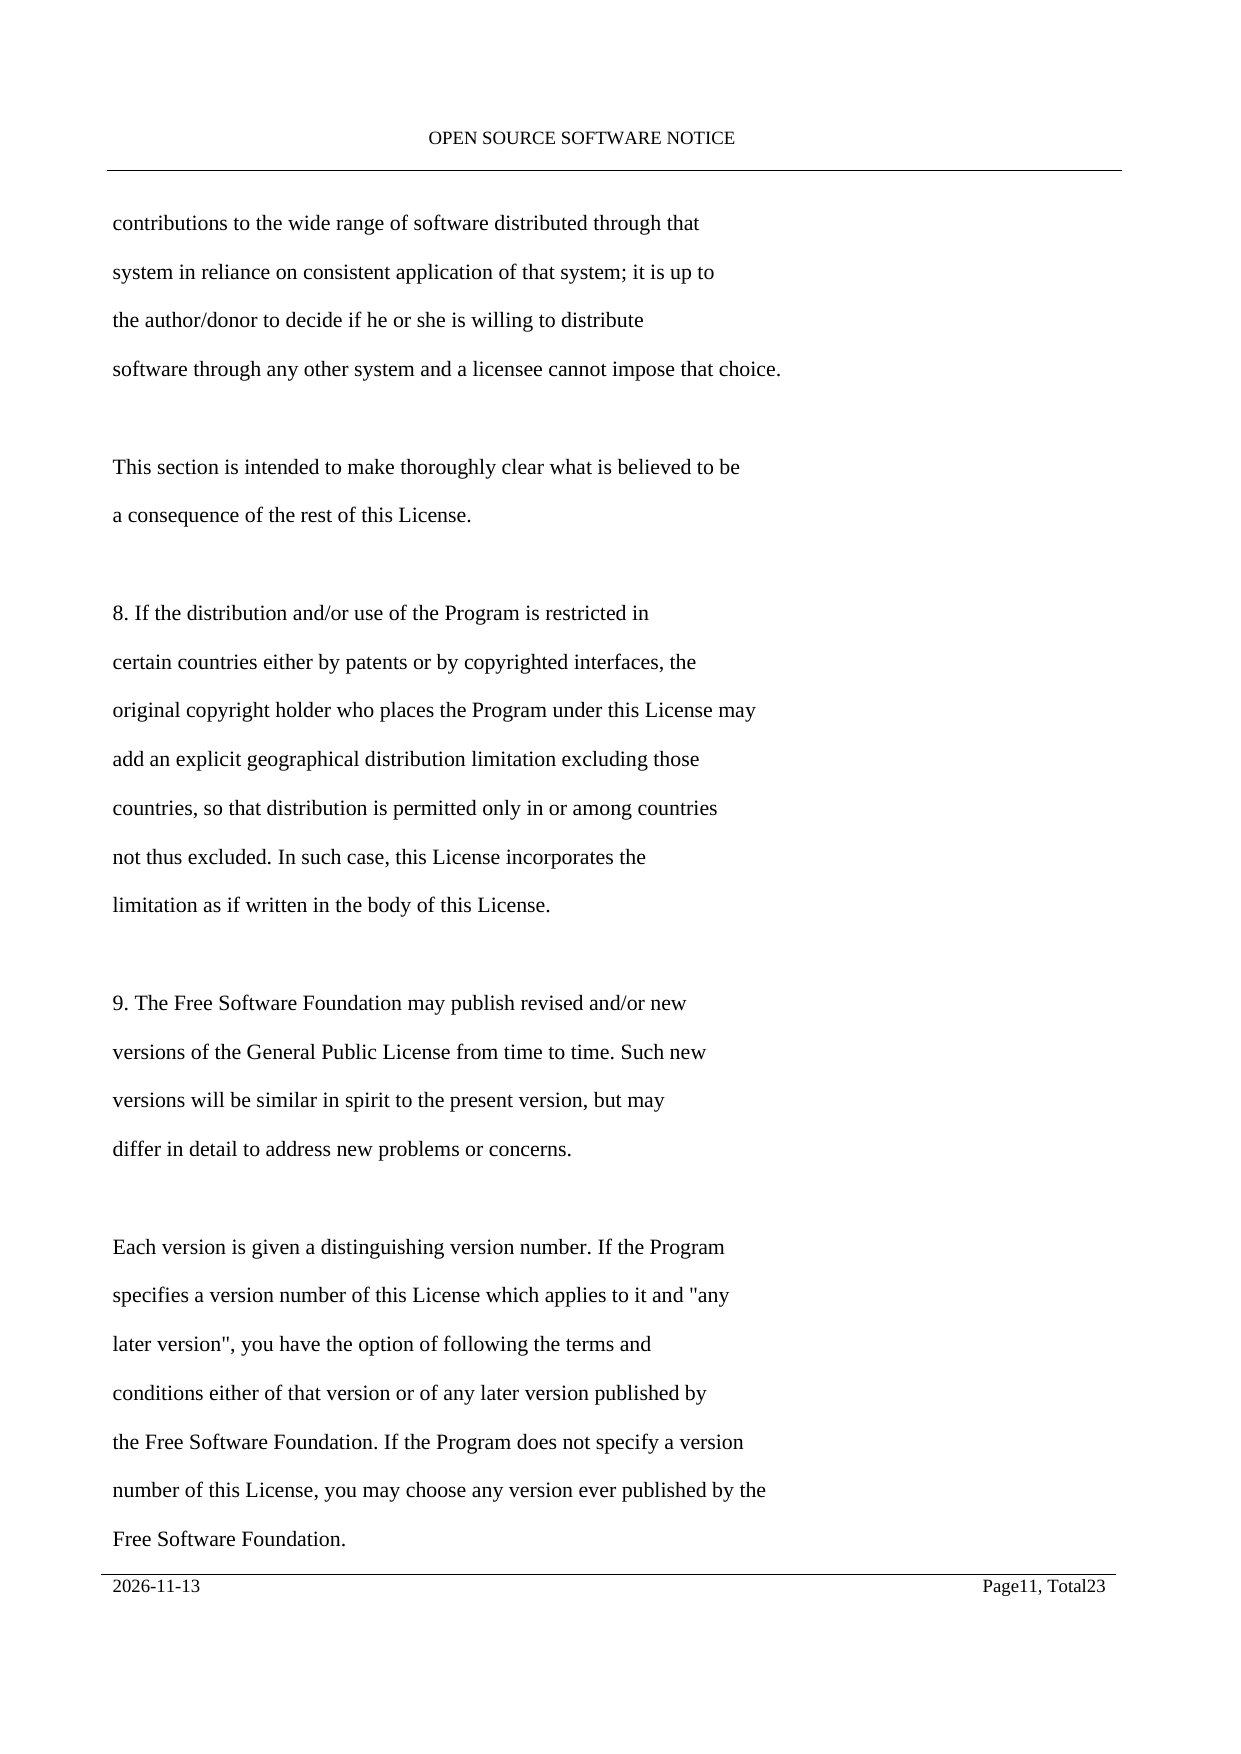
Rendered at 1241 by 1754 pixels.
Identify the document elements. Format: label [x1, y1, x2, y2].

text [112, 206, 1128, 1555]
